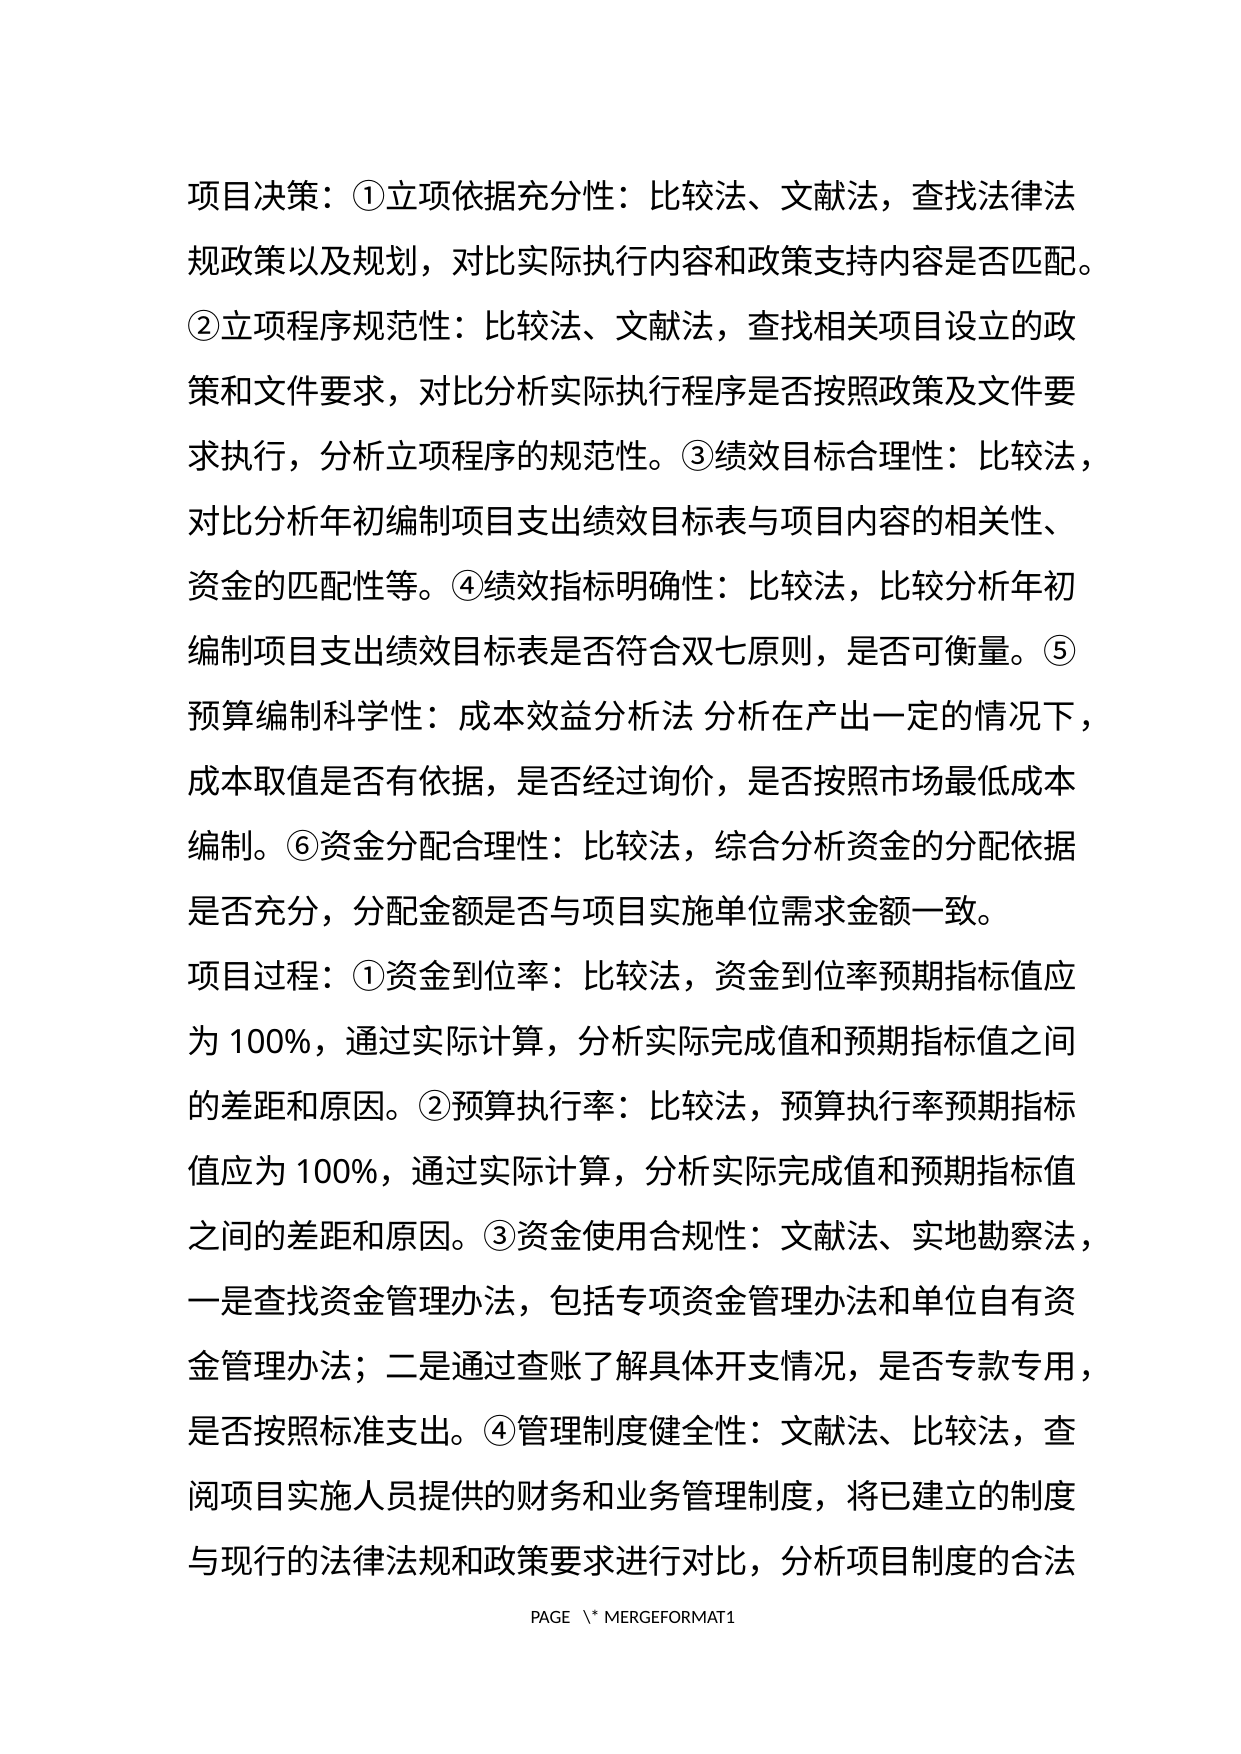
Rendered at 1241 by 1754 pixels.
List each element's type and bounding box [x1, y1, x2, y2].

text [187, 162, 1078, 1592]
